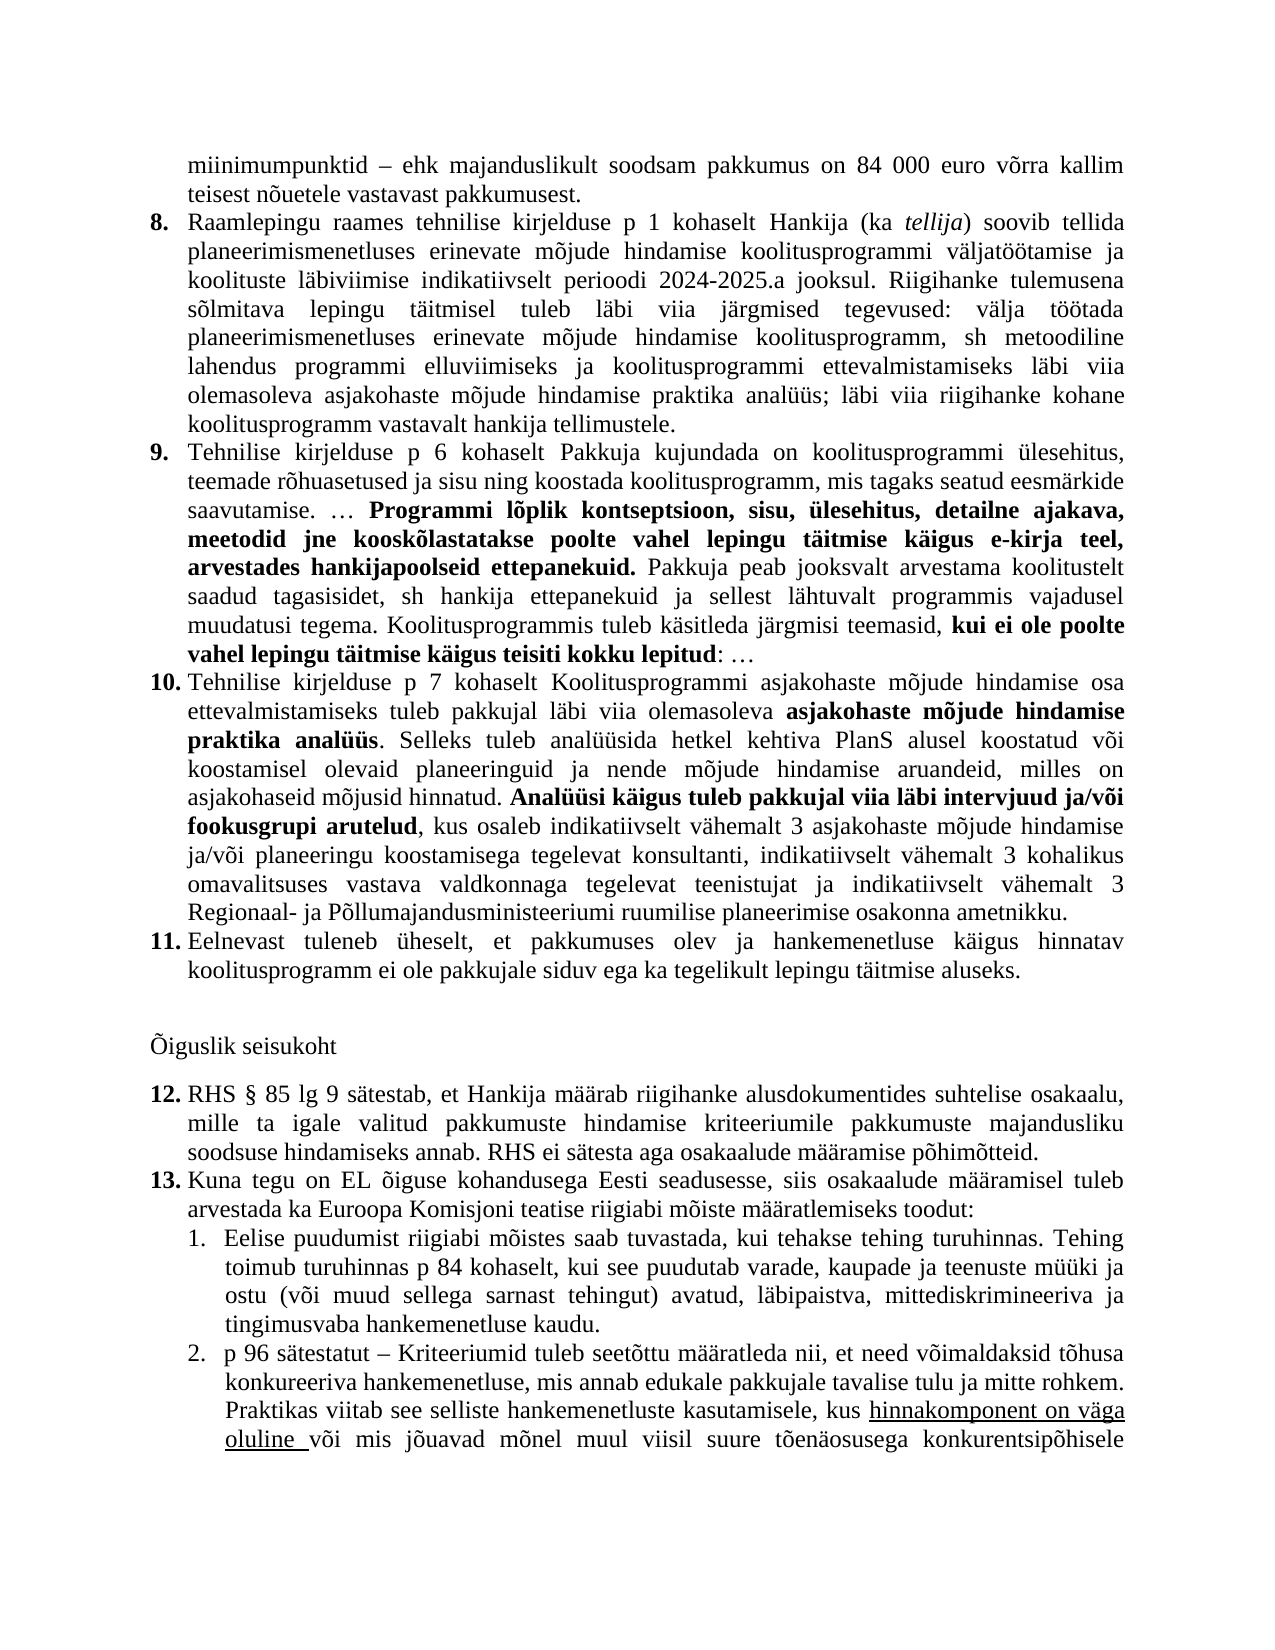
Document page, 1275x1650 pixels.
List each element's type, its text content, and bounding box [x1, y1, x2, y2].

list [187, 1338, 1125, 1453]
list Eelise puudumist riigiabi mõistes saab tuvastada, kui tehakse tehing turuhinnas. Tehing toimub turuhinnas p 84 kohaselt, kui see puudutab varade, kaupade ja teenuste müüki ja ostu (või muud sellega sarnast tehingut) avatud, läbipaistva, mittediskrimineeriva ja tingimusvaba hankemenetluse kaudu. [187, 1223, 1125, 1338]
list Raamlepingu raames tehnilise kirjelduse p 1 kohaselt Hankija (ka tellija) soovib tellida planeerimismenetluses erinevate mõjude hindamise koolitusprogrammi väljatöötamise ja koolituste läbiviimise indikatiivselt perioodi 2024-2025.a jooksul. Riigihanke tulemusena sõlmitava lepingu täitmisel tuleb läbi viia järgmised tegevused: välja töötada planeerimismenetluses erinevate mõjude hindamise koolitusprogramm, sh metoodiline lahendus programmi elluviimiseks ja koolitusprogrammi ettevalmistamiseks läbi viia olemasoleva asjakohaste mõjude hindamise praktika analüüs; läbi viia riigihanke kohane koolitusprogramm vastavalt hankija tellimustele. [150, 207, 1125, 437]
list Tehnilise kirjelduse p 6 kohaselt Pakkuja kujundada on koolitusprogrammi ülesehitus, teemade rõhuasetused ja sisu ning koostada koolitusprogramm, mis tagaks seatud eesmärkide saavutamise. … Programmi lõplik kontseptsioon, sisu, ülesehitus, detailne ajakava, meetodid jne kooskõlastatakse poolte vahel lepingu täitmise käigus e-kirja teel, arvestades hankijapoolseid ettepanekuid. Pakkuja peab jooksvalt arvestama koolitustelt saadud tagasisidet, sh hankija ettepanekuid ja sellest lähtuvalt programmis vajadusel muudatusi tegema. Koolitusprogrammis tuleb käsitleda järgmisi teemasid, kui ei ole poolte vahel lepingu täitmise käigus teisiti kokku lepitud: … [150, 437, 1125, 667]
list RHS § 85 lg 9 sätestab, et Hankija määrab riigihanke alusdokumentides suhtelise osakaalu, mille ta igale valitud pakkumuste hindamise kriteeriumile pakkumuste majandusliku soodsuse hindamiseks annab. RHS ei sätesta aga osakaalude määramise põhimõtteid. [150, 1079, 1125, 1165]
list Kuna tegu on EL õiguse kohandusega Eesti seadusesse, siis osakaalude määramisel tuleb arvestada ka Euroopa Komisjoni teatise riigiabi mõiste määratlemiseks toodut: [150, 1165, 1125, 1223]
list Eelnevast tuleneb üheselt, et pakkumuses olev ja hankemenetluse käigus hinnatav koolitusprogramm ei ole pakkujale siduv ega ka tegelikult lepingu täitmise aluseks. [150, 926, 1125, 984]
text Õiguslik seisukoht [150, 1031, 1125, 1060]
list Tehnilise kirjelduse p 7 kohaselt Koolitusprogrammi asjakohaste mõjude hindamise osa ettevalmistamiseks tuleb pakkujal läbi viia olemasoleva asjakohaste mõjude hindamise praktika analüüs. Selleks tuleb analüüsida hetkel kehtiva PlanS alusel koostatud või koostamisel olevaid planeeringuid ja nende mõjude hindamise aruandeid, milles on asjakohaseid mõjusid hinnatud. Analüüsi käigus tuleb pakkujal viia läbi intervjuud ja/või fookusgrupi arutelud, kus osaleb indikatiivselt vähemalt 3 asjakohaste mõjude hindamise ja/või planeeringu koostamisega tegelevat konsultanti, indikatiivselt vähemalt 3 kohalikus omavalitsuses vastava valdkonnaga tegelevat teenistujat ja indikatiivselt vähemalt 3 Regionaal- ja Põllumajandusministeeriumi ruumilise planeerimise osakonna ametnikku. [150, 667, 1125, 926]
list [150, 150, 1125, 207]
